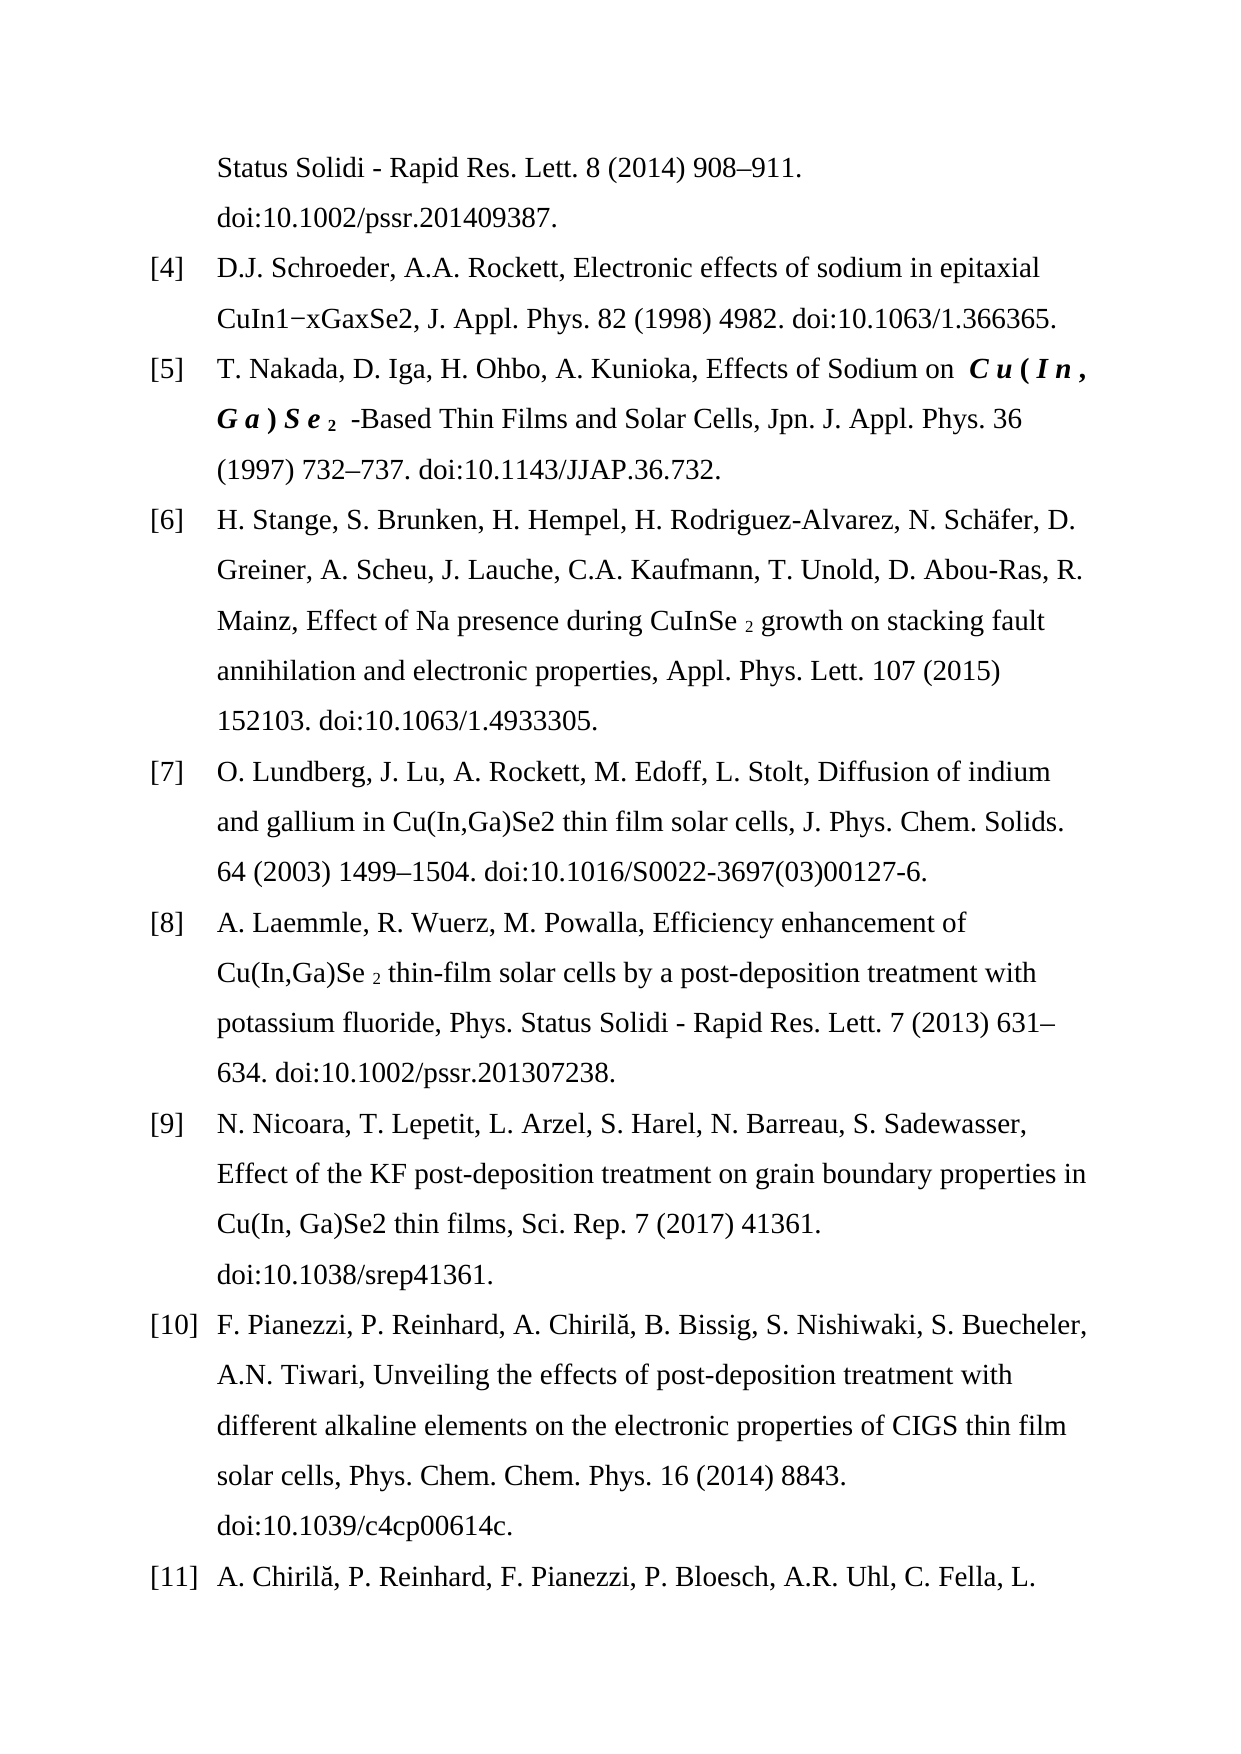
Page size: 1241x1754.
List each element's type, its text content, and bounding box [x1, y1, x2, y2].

text [10] F. Pianezzi, P. Reinhard, A. Chirilă, B. Bissig, S. Nishiwaki, S. Buecheler, A.N. Tiwari, Unveiling the effects of post-deposition treatment with different alkaline elements on the electronic properties of CIGS thin film solar cells, Phys. Chem. Chem. Phys. 16 (2014) 8843. doi:10.1039/c4cp00614c. [150, 1307, 1090, 1542]
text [150, 150, 1090, 234]
text [5] T. Nakada, D. Iga, H. Ohbo, A. Kunioka, Effects of Sodium on C u ( I n , G a ) S e 2 -Based Thin Films and Solar Cells, Jpn. J. Appl. Phys. 36 (1997) 732–737. doi:10.1143/JJAP.36.732. [150, 351, 1090, 485]
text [150, 1559, 1090, 1592]
text [6] H. Stange, S. Brunken, H. Hempel, H. Rodriguez-Alvarez, N. Schäfer, D. Greiner, A. Scheu, J. Lauche, C.A. Kaufmann, T. Unold, D. Abou-Ras, R. Mainz, Effect of Na presence during CuInSe 2 growth on stacking fault annihilation and electronic properties, Appl. Phys. Lett. 107 (2015) 152103. doi:10.1063/1.4933305. [150, 502, 1090, 737]
text [8] A. Laemmle, R. Wuerz, M. Powalla, Efficiency enhancement of Cu(In,Ga)Se 2 thin-film solar cells by a post-deposition treatment with potassium fluoride, Phys. Status Solidi - Rapid Res. Lett. 7 (2013) 631–634. doi:10.1002/pssr.201307238. [150, 905, 1090, 1089]
text [7] O. Lundberg, J. Lu, A. Rockett, M. Edoff, L. Stolt, Diffusion of indium and gallium in Cu(In,Ga)Se2 thin film solar cells, J. Phys. Chem. Solids. 64 (2003) 1499–1504. doi:10.1016/S0022-3697(03)00127-6. [150, 754, 1090, 888]
text [4] D.J. Schroeder, A.A. Rockett, Electronic effects of sodium in epitaxial CuIn1−xGaxSe2, J. Appl. Phys. 82 (1998) 4982. doi:10.1063/1.366365. [150, 251, 1090, 334]
text [9] N. Nicoara, T. Lepetit, L. Arzel, S. Harel, N. Barreau, S. Sadewasser, Effect of the KF post-deposition treatment on grain boundary properties in Cu(In, Ga)Se2 thin films, Sci. Rep. 7 (2017) 41361. doi:10.1038/srep41361. [150, 1106, 1090, 1290]
